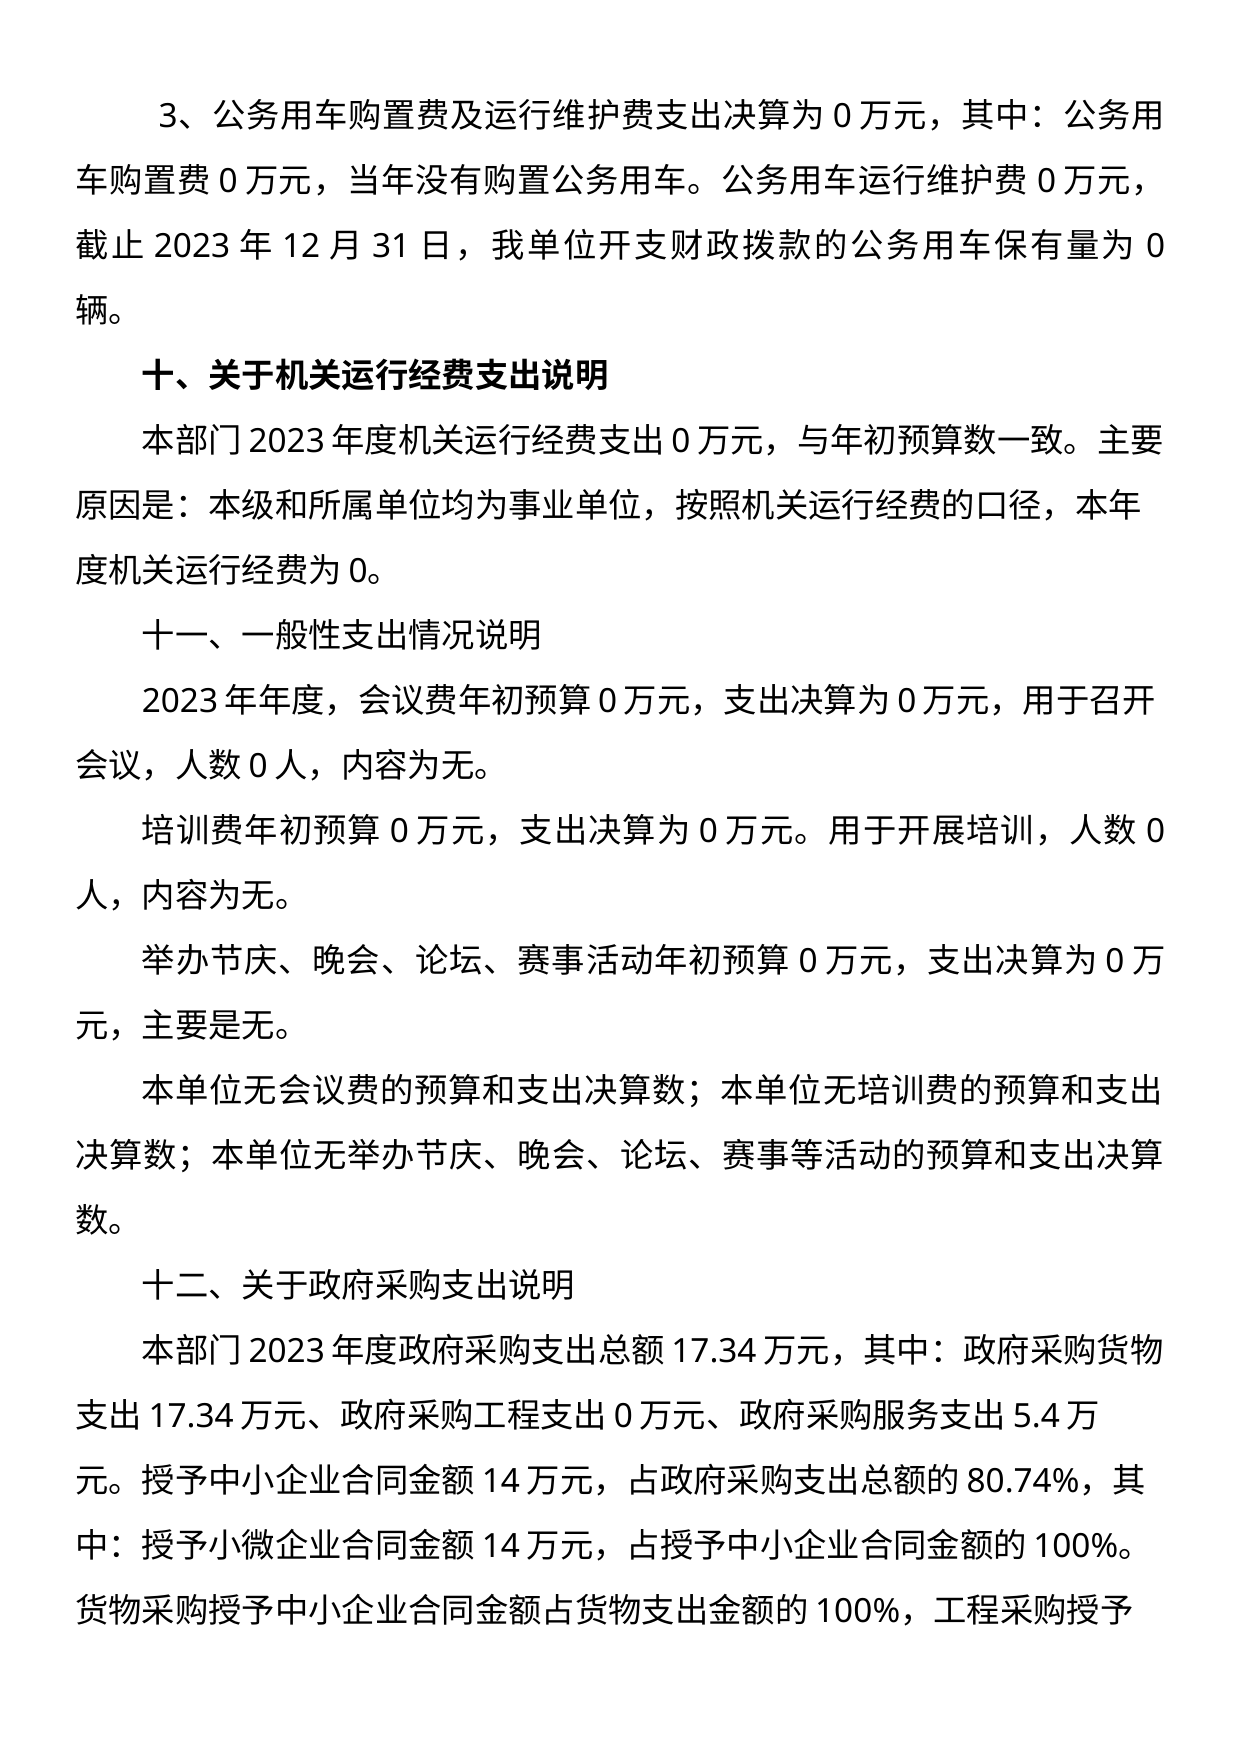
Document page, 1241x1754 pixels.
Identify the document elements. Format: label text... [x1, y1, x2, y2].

text 十二、关于政府采购支出说明 [75, 1251, 1165, 1316]
text 本部门2023年度机关运行经费支出0万元，与年初预算数一致。主要原因是：本级和所属单位均为事业单位，按照机关运行经费的口径，本年度机关运行经费为0。 [75, 406, 1165, 601]
text 培训费年初预算0万元，支出决算为0万元。用于开展培训，人数0人，内容为无。 [75, 796, 1165, 926]
text 2023年年度，会议费年初预算0万元，支出决算为0万元，用于召开会议，人数0人，内容为无。 [75, 666, 1165, 796]
text 举办节庆、晚会、论坛、赛事活动年初预算0万元，支出决算为0万元，主要是无。 [75, 926, 1165, 1056]
text 3、公务用车购置费及运行维护费支出决算为0万元，其中：公务用车购置费0万元，当年没有购置公务用车。公务用车运行维护费0万元，截止2023年12月31日，我单位开支财政拨款的公务用车保有量为0辆。 [75, 81, 1165, 341]
text 十一、一般性支出情况说明 [75, 601, 1165, 666]
text 十、关于机关运行经费支出说明 [75, 341, 1165, 406]
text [75, 1316, 1165, 1641]
text 本单位无会议费的预算和支出决算数；本单位无培训费的预算和支出决算数；本单位无举办节庆、晚会、论坛、赛事等活动的预算和支出决算数。 [75, 1056, 1165, 1251]
